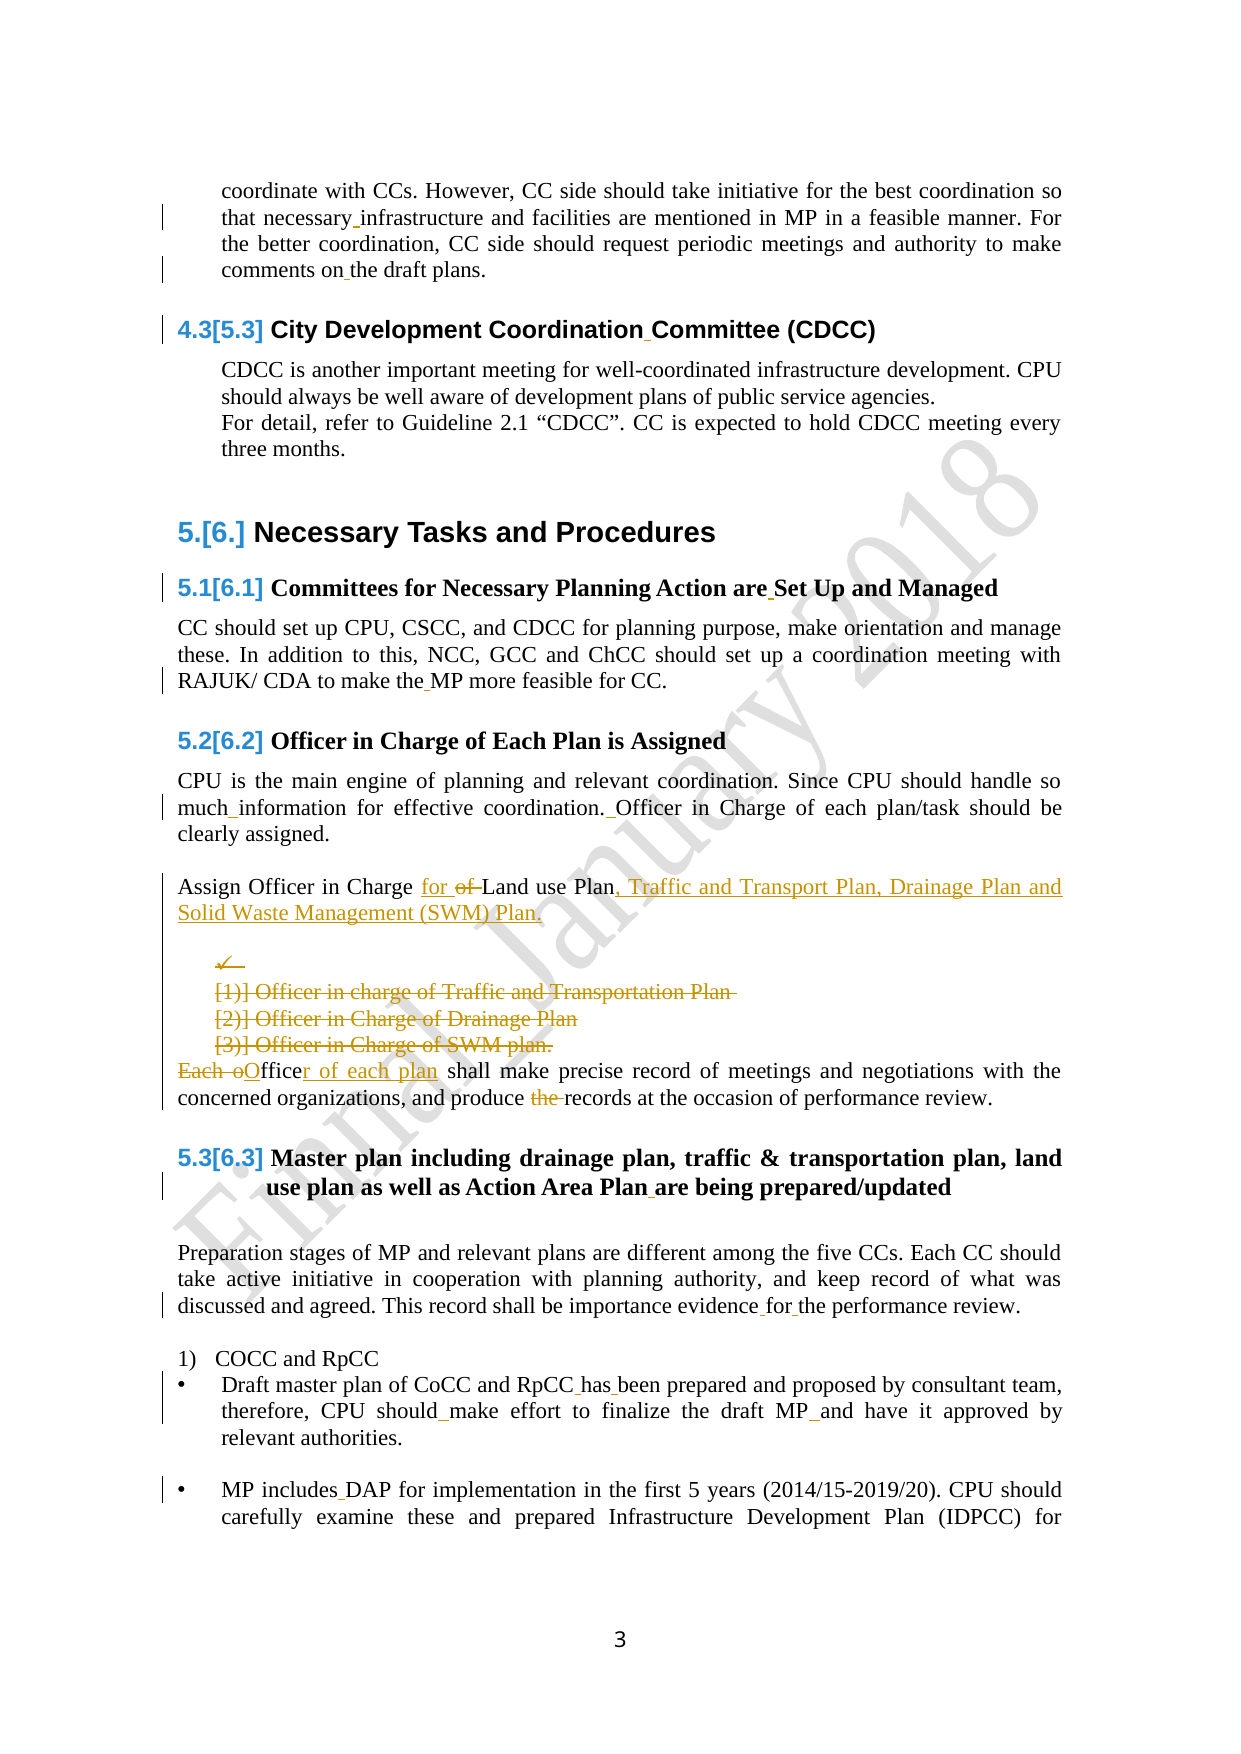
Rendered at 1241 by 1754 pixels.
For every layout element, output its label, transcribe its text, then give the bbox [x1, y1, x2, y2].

text Preparation stages of MP and relevant plans are different among the five CCs. Each CC should take active initiative in cooperation with planning authority, and keep record of what was discussed and agreed. This record shall be importance evidenceforthe performance review. [177, 1239, 1063, 1318]
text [221, 177, 1063, 283]
text For detail, refer to Guideline 2.1 “CDCC”. CC is expected to hold CDCC meeting every three months. [221, 409, 1063, 462]
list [177, 1476, 1063, 1529]
subtitle City Development CoordinationCommittee (CDCC) [177, 315, 1063, 344]
subtitle Necessary Tasks and Procedures [177, 514, 1063, 548]
subtitle Master plan including drainage plan, traffic & transportation plan, land use plan as well as Action Area Planare being prepared/updated [177, 1143, 1063, 1200]
text CDCC is another important meeting for well-coordinated infrastructure development. CPU should always be well aware of development plans of public service agencies. [221, 356, 1063, 409]
subtitle Officer in Charge of Each Plan is Assigned [177, 726, 1063, 755]
text Assign Officer in Charge Land use Plan [177, 873, 1063, 926]
text CC should set up CPU, CSCC, and CDCC for planning purpose, make orientation and manage these. In addition to this, NCC, GCC and ChCC should set up a coordination meeting with RAJUK/ CDA to make theMP more feasible for CC. [177, 614, 1063, 693]
list Draft master plan of CoCC and RpCChasbeen prepared and proposed by consultant team, therefore, CPU shouldmake effort to finalize the draft MPand have it approved by relevant authorities. [177, 1371, 1063, 1450]
text ffice shall make precise record of meetings and negotiations with the concerned organizations, and produce records at the occasion of performance review. [177, 1057, 1063, 1110]
list COCC and RpCC [177, 1344, 1063, 1371]
subtitle Committees for Necessary Planning Action areSet Up and Managed [177, 573, 1063, 602]
text CPU is the main engine of planning and relevant coordination. Since CPU should handle so muchinformation for effective coordination.Officer in Charge of each plan/task should be clearly assigned. [177, 767, 1063, 847]
